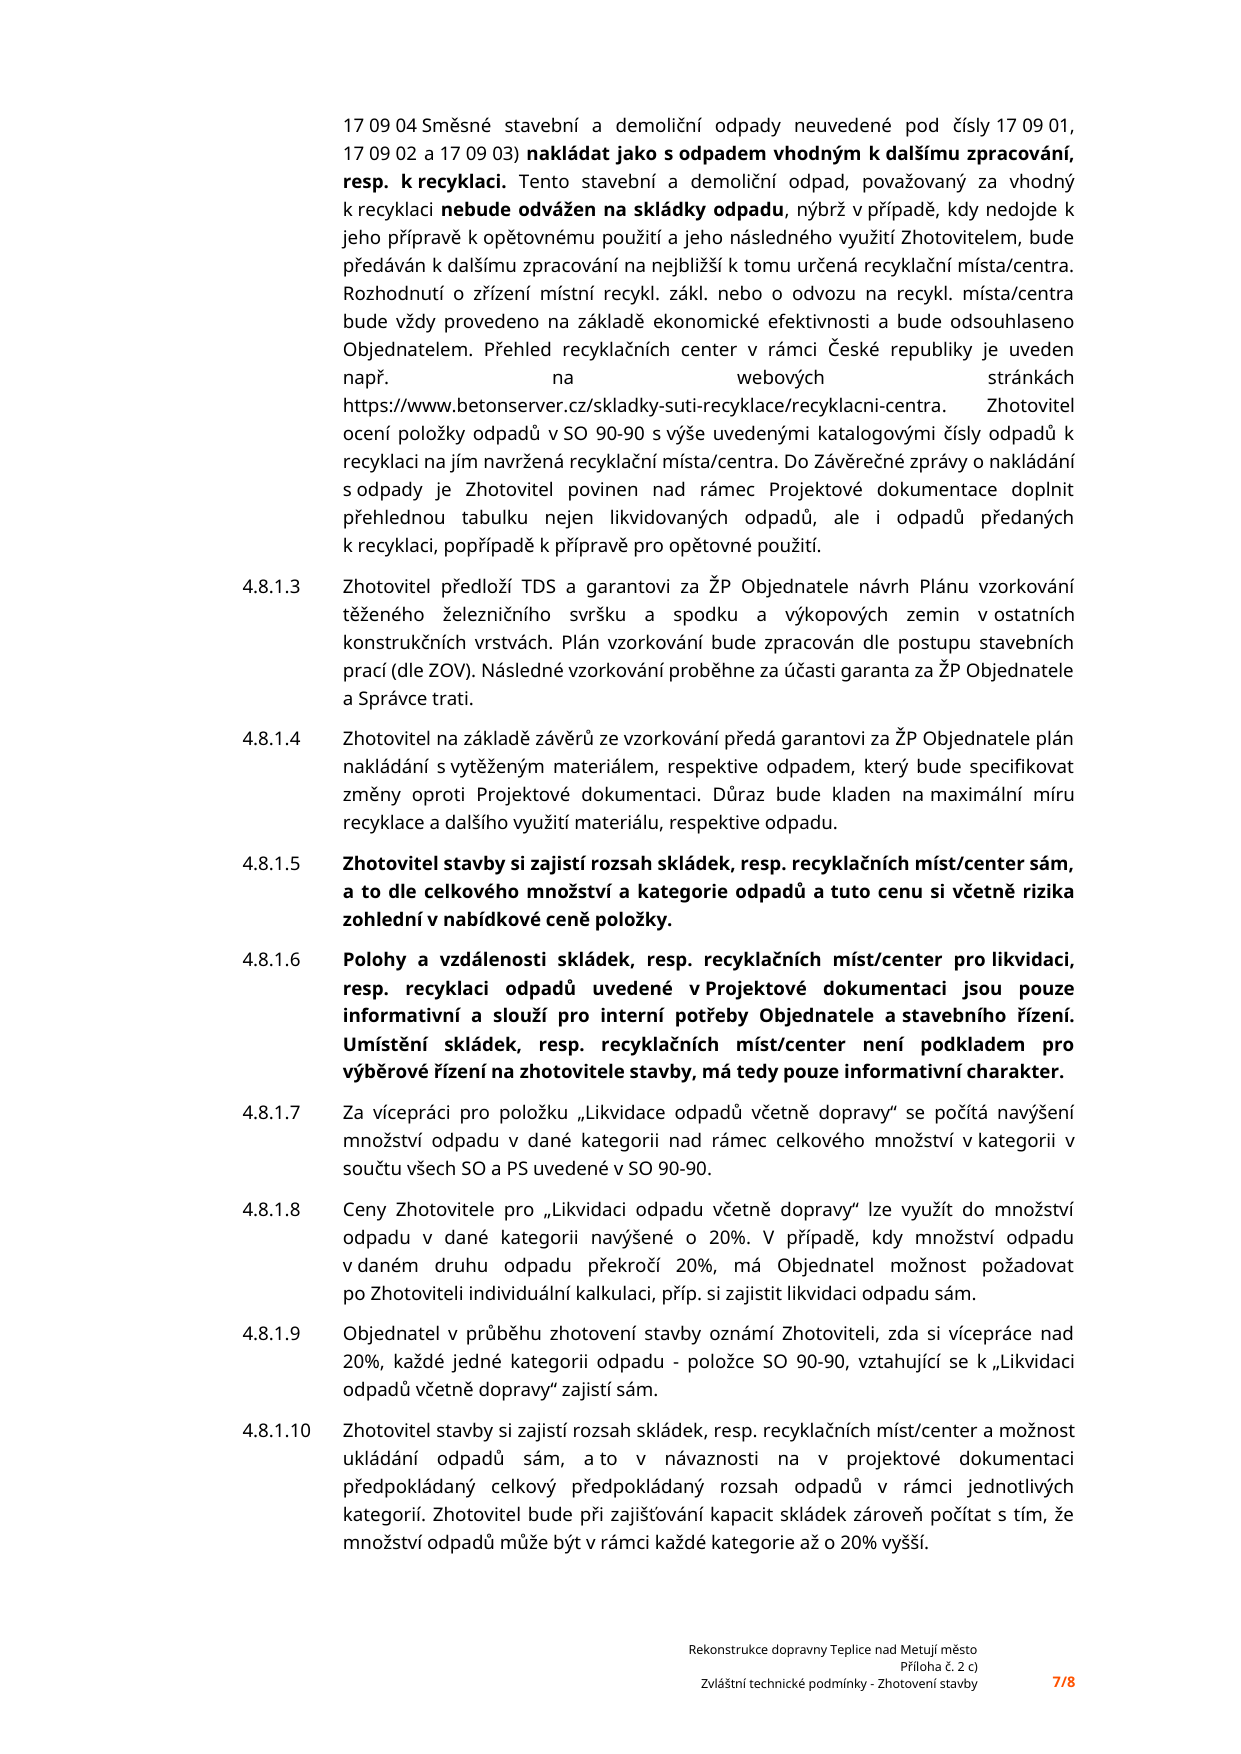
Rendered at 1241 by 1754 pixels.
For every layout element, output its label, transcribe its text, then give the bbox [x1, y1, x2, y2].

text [242, 112, 1075, 558]
list Polohy a vzdálenosti skládek, resp. recyklačních míst/center pro likvidaci, resp. recyklaci odpadů uvedené v Projektové dokumentaci jsou pouze informativní a slouží pro interní potřeby Objednatele a stavebního řízení. Umístění skládek, resp. recyklačních míst/center není podkladem pro výběrové řízení na zhotovitele stavby, má tedy pouze informativní charakter. [242, 947, 1075, 1084]
list Zhotovitel stavby si zajistí rozsah skládek, resp. recyklačních míst/center sám, a to dle celkového množství a kategorie odpadů a tuto cenu si včetně rizika zohlední v nabídkové ceně položky. [242, 850, 1075, 932]
list Zhotovitel stavby si zajistí rozsah skládek, resp. recyklačních míst/center a možnost ukládání odpadů sám, a to v návaznosti na v projektové dokumentaci předpokládaný celkový předpokládaný rozsah odpadů v rámci jednotlivých kategorií. Zhotovitel bude při zajišťování kapacit skládek zároveň počítat s tím, že množství odpadů může být v rámci každé kategorie až o 20% vyšší. [242, 1417, 1075, 1555]
list Za vícepráci pro položku „Likvidace odpadů včetně dopravy“ se počítá navýšení množství odpadu v dané kategorii nad rámec celkového množství v kategorii v součtu všech SO a PS uvedené v SO 90-90. [242, 1099, 1075, 1181]
list Objednatel v průběhu zhotovení stavby oznámí Zhotoviteli, zda si vícepráce nad 20%, každé jedné kategorii odpadu - položce SO 90-90, vztahující se k „Likvidaci odpadů včetně dopravy“ zajistí sám. [242, 1321, 1075, 1402]
list Zhotovitel předloží TDS a garantovi za ŽP Objednatele návrh Plánu vzorkování těženého železničního svršku a spodku a výkopových zemin v ostatních konstrukčních vrstvách. Plán vzorkování bude zpracován dle postupu stavebních prací (dle ZOV). Následné vzorkování proběhne za účasti garanta za ŽP Objednatele a Správce trati. [242, 573, 1075, 711]
list Zhotovitel na základě závěrů ze vzorkování předá garantovi za ŽP Objednatele plán nakládání s vytěženým materiálem, respektive odpadem, který bude specifikovat změny oproti Projektové dokumentaci. Důraz bude kladen na maximální míru recyklace a dalšího využití materiálu, respektive odpadu. [242, 726, 1075, 835]
list Ceny Zhotovitele pro „Likvidaci odpadu včetně dopravy“ lze využít do množství odpadu v dané kategorii navýšené o 20%. V případě, kdy množství odpadu v daném druhu odpadu překročí 20%, má Objednatel možnost požadovat po Zhotoviteli individuální kalkulaci, příp. si zajistit likvidaci odpadu sám. [242, 1196, 1075, 1306]
